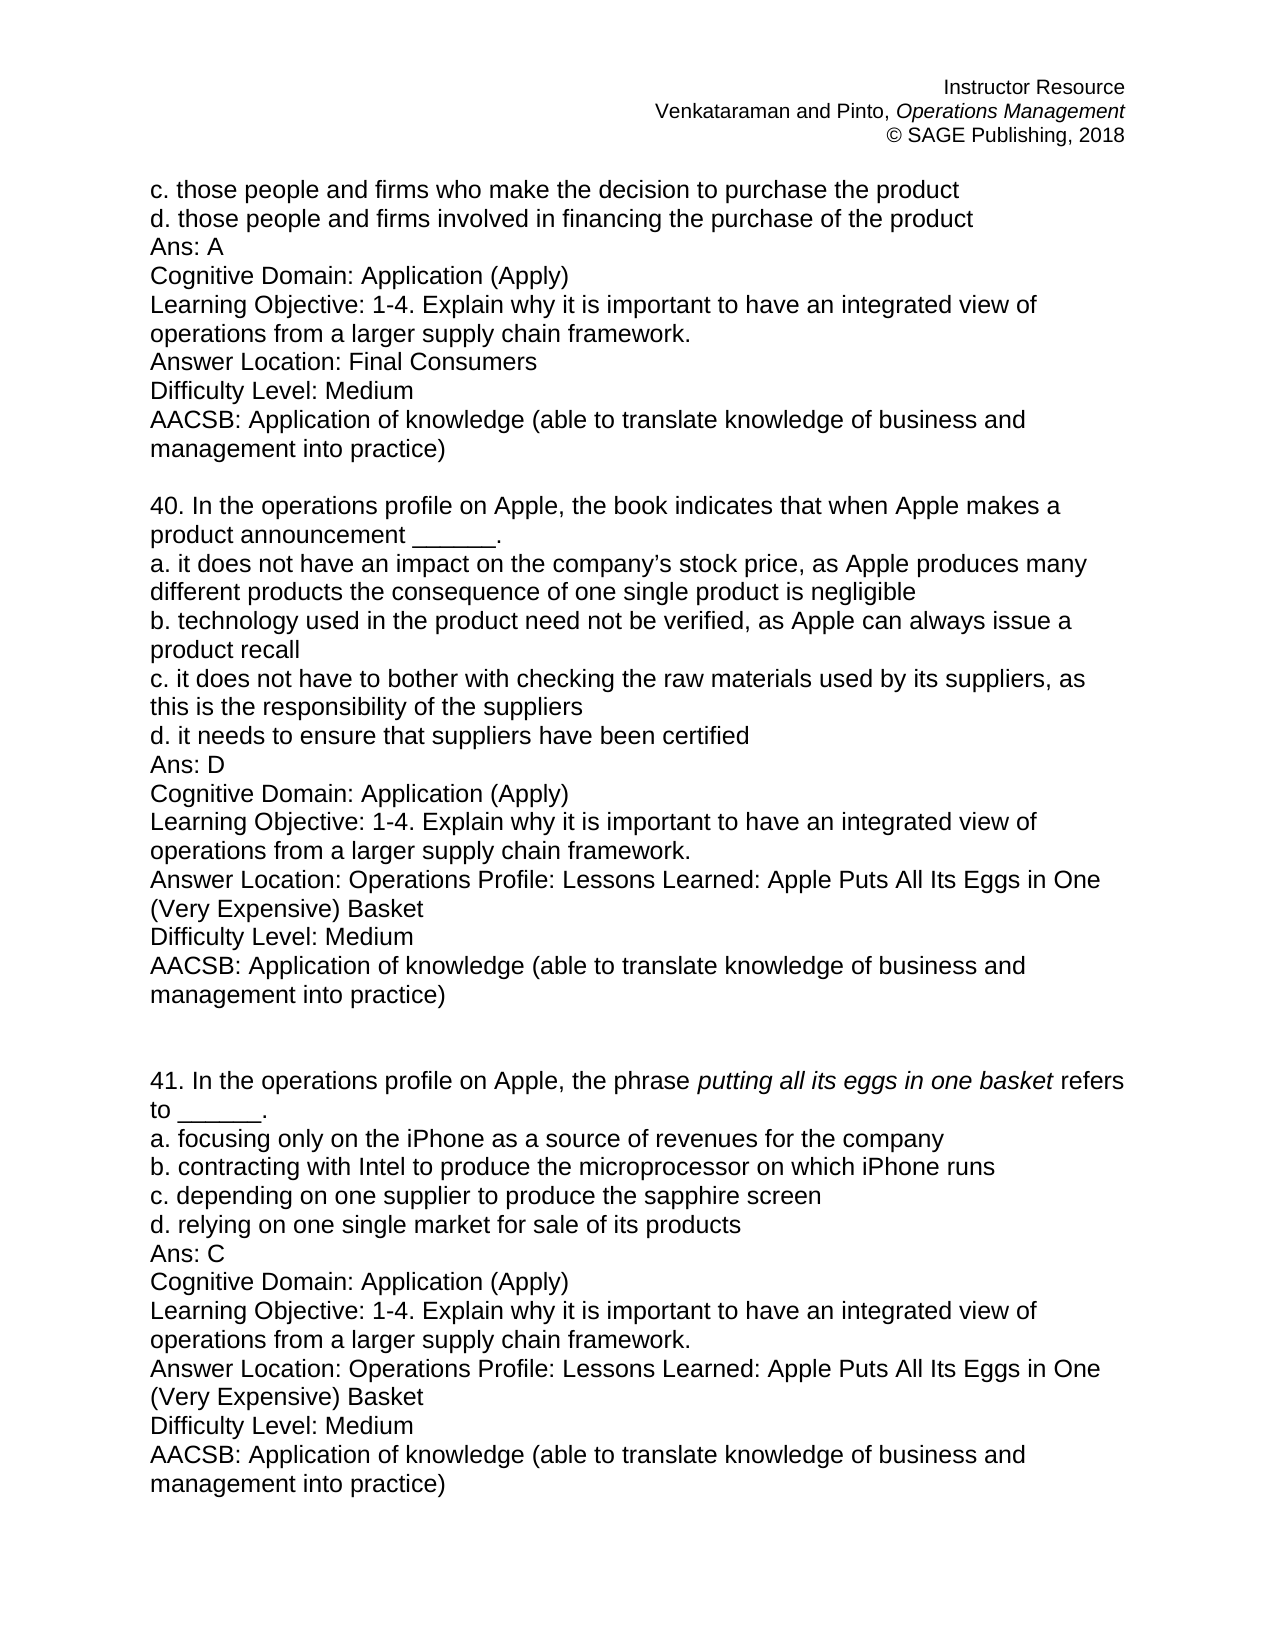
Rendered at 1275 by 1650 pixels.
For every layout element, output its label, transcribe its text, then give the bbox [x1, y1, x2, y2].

text Cognitive Domain: Application (Apply) [150, 1267, 1125, 1296]
text Learning Objective: 1-4. Explain why it is important to have an integrated view of operations from a larger supply chain framework. [150, 1296, 1125, 1354]
text Difficulty Level: Medium [150, 376, 1125, 405]
text c. those people and firms who make the decision to purchase the product [150, 175, 1125, 204]
text Cognitive Domain: Application (Apply) [150, 779, 1125, 807]
text Answer Location: Final Consumers [150, 347, 1125, 376]
text b. technology used in the product need not be verified, as Apple can always issue a product recall [150, 606, 1125, 664]
text d. it needs to ensure that suppliers have been certified [150, 721, 1125, 750]
text c. it does not have to bother with checking the raw materials used by its suppliers, as this is the responsibility of the suppliers [150, 664, 1125, 721]
text d. relying on one single market for sale of its products [150, 1210, 1125, 1239]
text 40. In the operations profile on Apple, the book indicates that when Apple makes a product announcement ______. [150, 491, 1125, 549]
text AACSB: Application of knowledge (able to translate knowledge of business and management into practice) [150, 951, 1125, 1009]
text c. depending on one supplier to produce the sapphire screen [150, 1181, 1125, 1210]
text Answer Location: Operations Profile: Lessons Learned: Apple Puts All Its Eggs in One (Very Expensive) Basket [150, 865, 1125, 922]
text Learning Objective: 1-4. Explain why it is important to have an integrated view of operations from a larger supply chain framework. [150, 290, 1125, 347]
text AACSB: Application of knowledge (able to translate knowledge of business and management into practice) [150, 405, 1125, 462]
text d. those people and firms involved in financing the purchase of the product [150, 204, 1125, 232]
text Difficulty Level: Medium [150, 922, 1125, 951]
text Ans: C [150, 1239, 1125, 1267]
text Cognitive Domain: Application (Apply) [150, 261, 1125, 290]
text a. it does not have an impact on the company’s stock price, as Apple produces many different products the consequence of one single product is negligible [150, 549, 1125, 606]
text Learning Objective: 1-4. Explain why it is important to have an integrated view of operations from a larger supply chain framework. [150, 807, 1125, 865]
text Answer Location: Operations Profile: Lessons Learned: Apple Puts All Its Eggs in One (Very Expensive) Basket [150, 1354, 1125, 1411]
text Ans: A [150, 232, 1125, 261]
text AACSB: Application of knowledge (able to translate knowledge of business and management into practice) [150, 1440, 1125, 1497]
text a. focusing only on the iPhone as a source of revenues for the company [150, 1124, 1125, 1152]
text Ans: D [150, 750, 1125, 779]
text Difficulty Level: Medium [150, 1411, 1125, 1440]
text b. contracting with Intel to produce the microprocessor on which iPhone runs [150, 1152, 1125, 1181]
text 41. In the operations profile on Apple, the phrase putting all its eggs in one basket refers to ______. [150, 1066, 1125, 1124]
